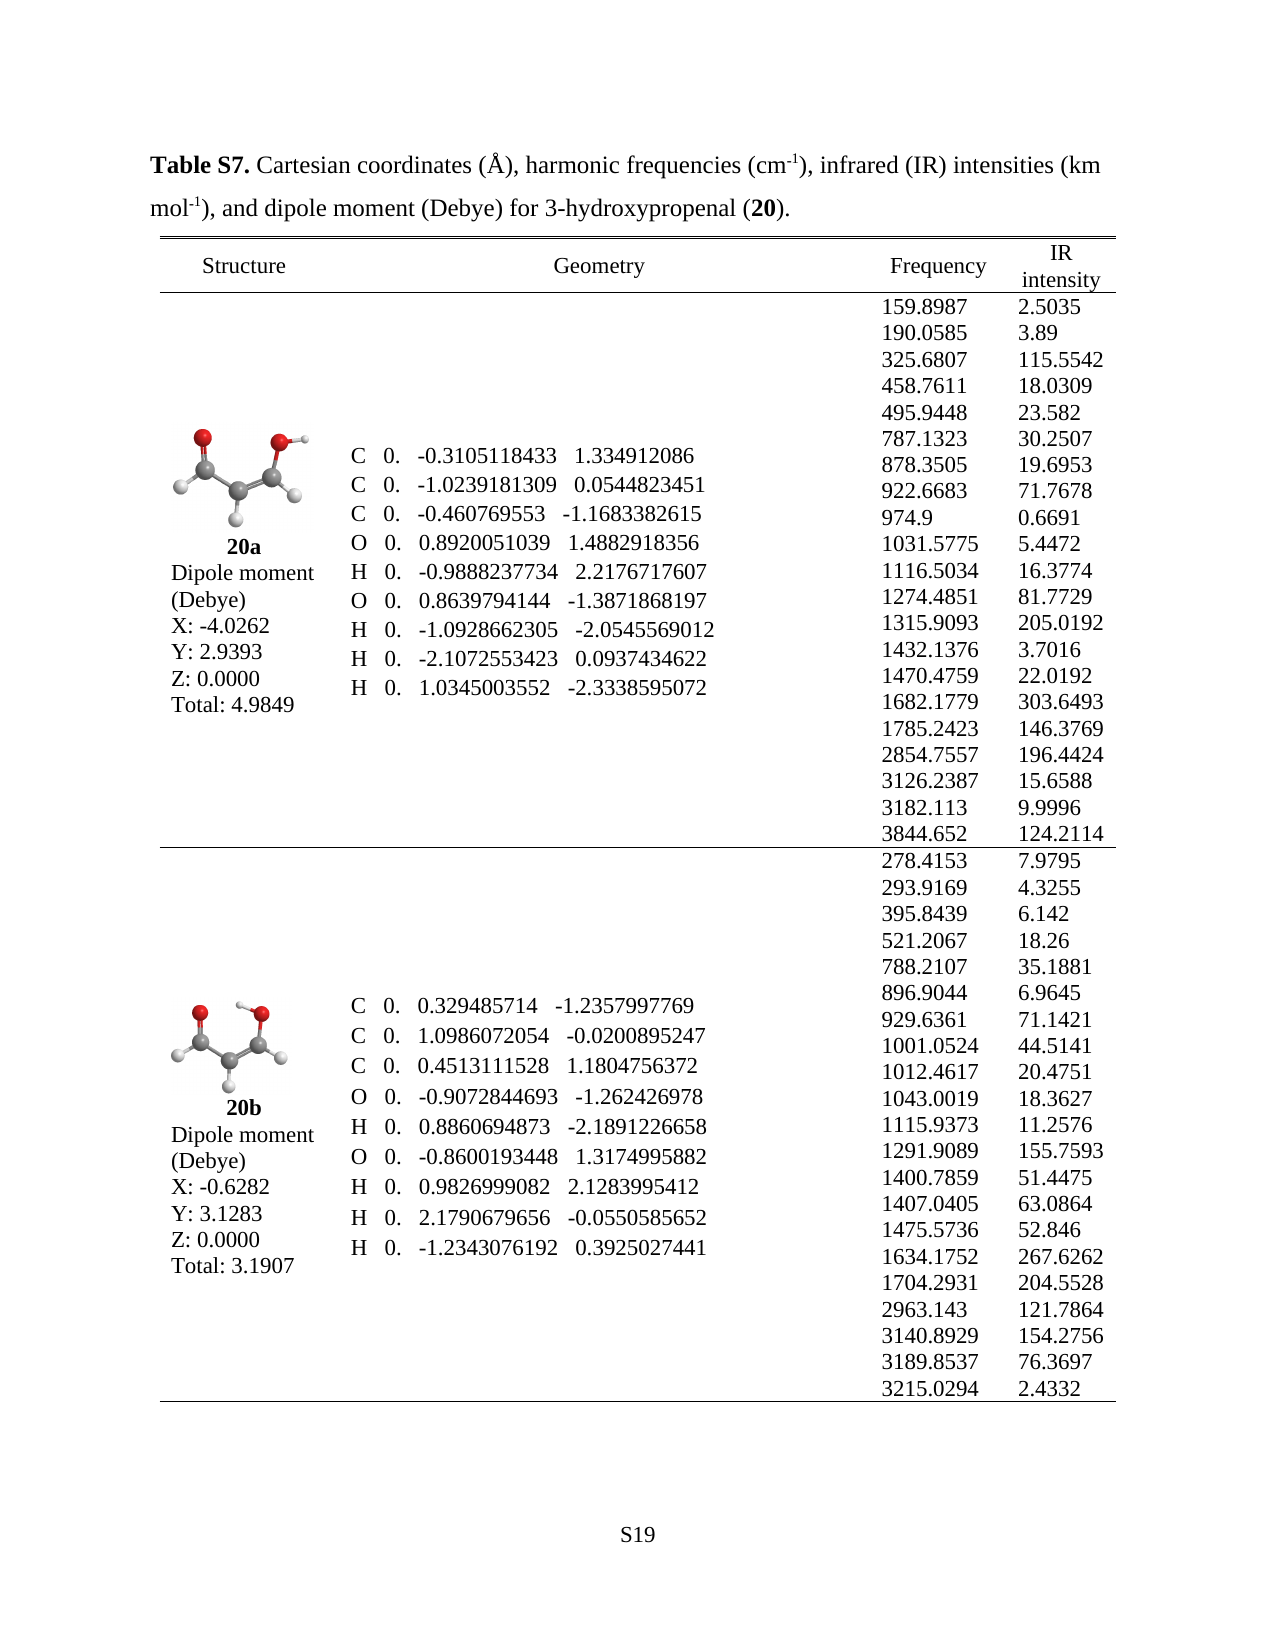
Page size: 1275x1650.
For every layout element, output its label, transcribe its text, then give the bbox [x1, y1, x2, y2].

picture [170, 422, 314, 533]
picture [170, 997, 293, 1095]
table_cell 278.4153 293.9169 395.8439 521.2067 788.2107 896.9044 929.6361 1001.0524 1012.4617 1043.0019 1115.9373 1291.9089 1400.7859 1407.0405 1475.5736 1634.1752 1704.2931 2963.143 3140.8929 3189.8537 3215.0294 [870, 848, 1007, 1401]
text Table S7. Cartesian coordinates (Å), harmonic frequencies (cm1), infrared (IR) intensities (km mol1), and dipole moment (Debye) for 3-hydroxypropenal (20). [150, 150, 1125, 222]
table_header Structure [160, 239, 328, 292]
table_cell 2.5035 3.89 115.5542 18.0309 23.582 30.2507 19.6953 71.7678 0.6691 5.4472 16.3774 81.7729 205.0192 3.7016 22.0192 303.6493 146.3769 196.4424 15.6588 9.9996 124.2114 [1007, 293, 1116, 847]
table_header Frequency [870, 239, 1007, 292]
table_header Geometry [328, 239, 870, 292]
table_cell 7.9795 4.3255 6.142 18.26 35.1881 6.9645 71.1421 44.5141 20.4751 18.3627 11.2576 155.7593 51.4475 63.0864 52.846 267.6262 204.5528 121.7864 154.2756 76.3697 2.4332 [1007, 848, 1116, 1401]
table_header IR intensity [1007, 239, 1116, 292]
table_cell [328, 293, 870, 847]
table_cell 20b Dipole moment (Debye) X: -0.6282 Y: 3.1283 Z: 0.0000 Total: 3.1907 [160, 848, 328, 1401]
table_cell [328, 848, 870, 1401]
table_cell 20a Dipole moment (Debye) X: -4.0262 Y: 2.9393 Z: 0.0000 Total: 4.9849 [160, 293, 328, 847]
table_cell 159.8987 190.0585 325.6807 458.7611 495.9448 787.1323 878.3505 922.6683 974.9 1031.5775 1116.5034 1274.4851 1315.9093 1432.1376 1470.4759 1682.1779 1785.2423 2854.7557 3126.2387 3182.113 3844.652 [870, 293, 1007, 847]
